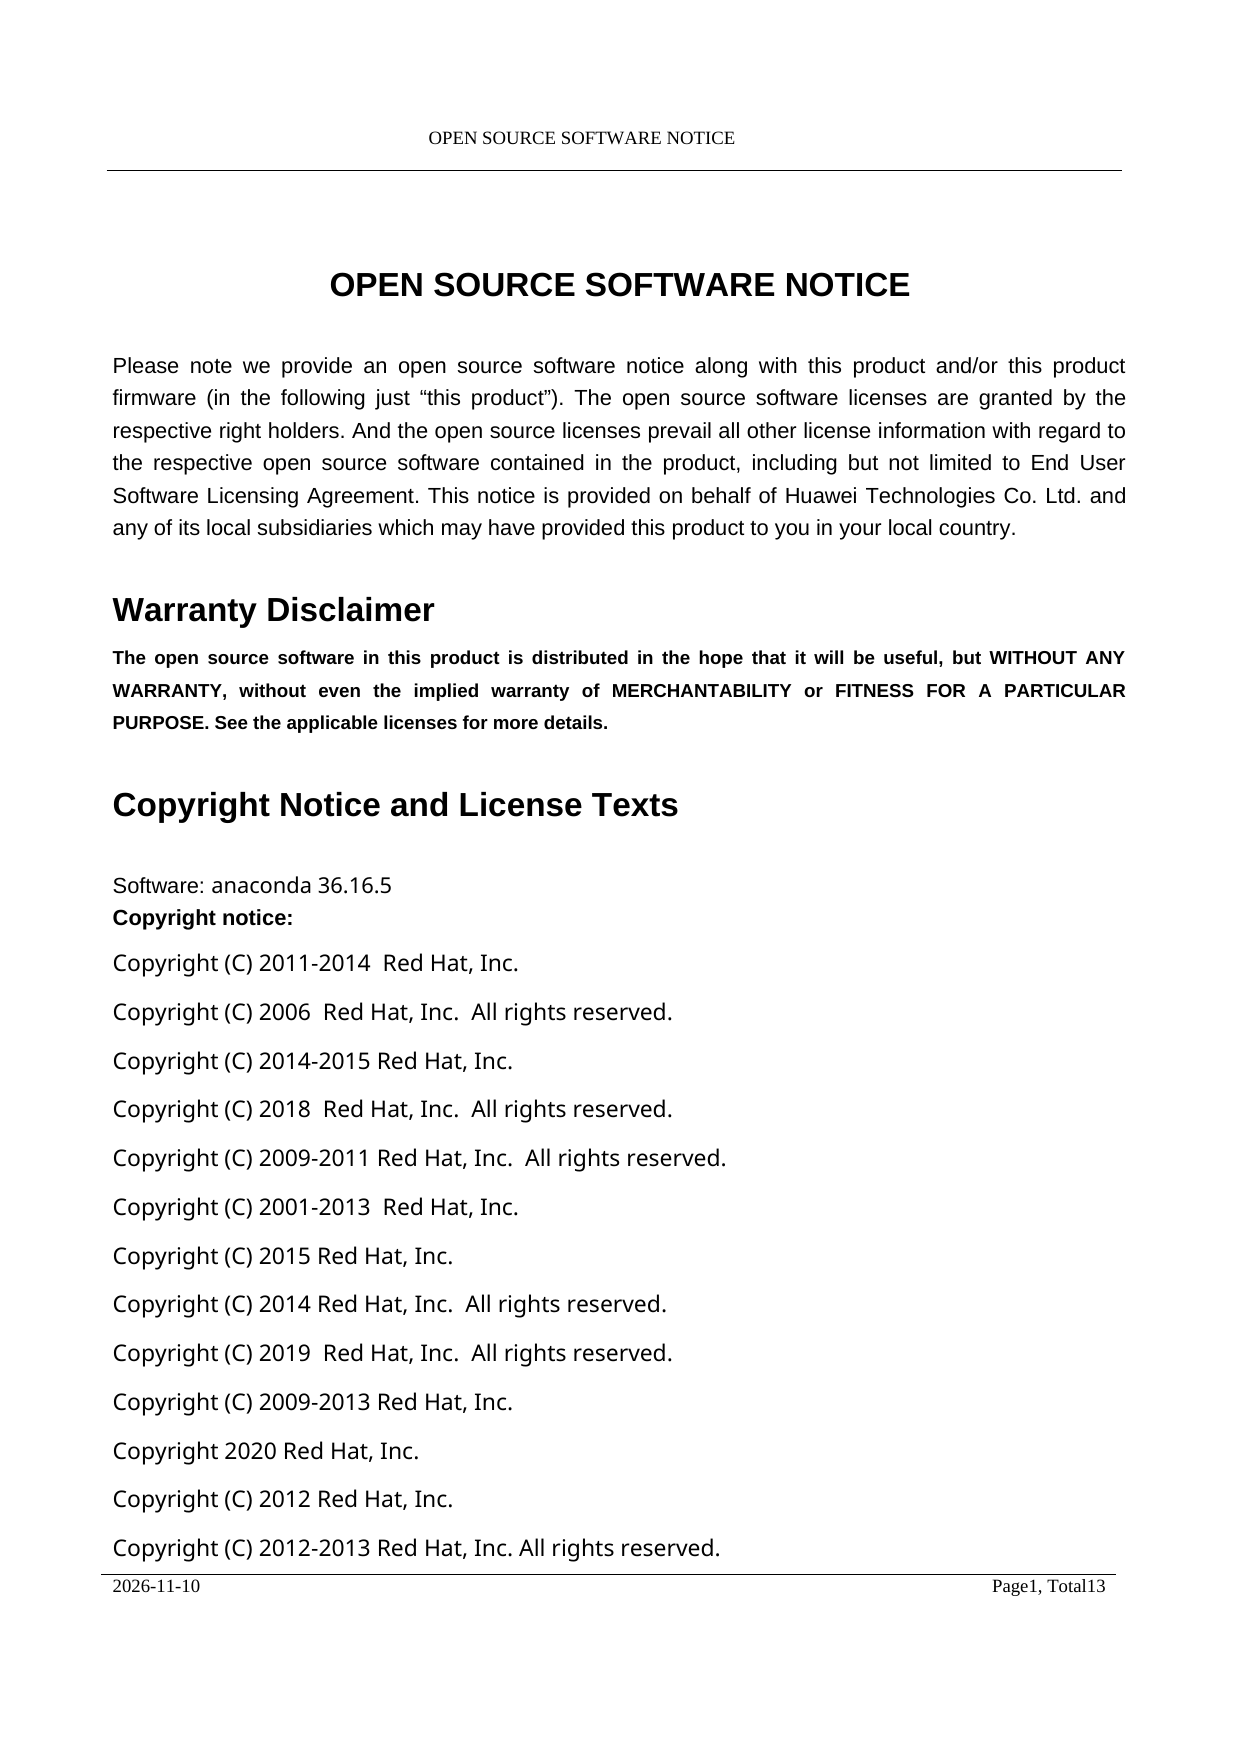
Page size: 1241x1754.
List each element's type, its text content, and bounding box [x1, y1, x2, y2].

text OPEN SOURCE SOFTWARE NOTICE [112, 251, 1128, 316]
text Copyright notice: [112, 901, 1128, 934]
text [112, 947, 1128, 1564]
text The open source software in this product is distributed in the hope that it will be useful, but WITHOUT ANY WARRANTY, without even the implied warranty of MERCHANTABILITY or FITNESS FOR A PARTICULAR PURPOSE. See the applicable licenses for more details. [112, 641, 1128, 739]
text Please note we provide an open source software notice along with this product and/or this product firmware (in the following just “this product”). The open source software licenses are granted by the respective right holders. And the open source licenses prevail all other license information with regard to the respective open source software contained in the product, including but not limited to End User Software Licensing Agreement. This notice is provided on behalf of Huawei Technologies Co. Ltd. and any of its local subsidiaries which may have provided this product to you in your local country. [112, 349, 1128, 544]
text Warranty Disclaimer [112, 576, 1128, 641]
text Copyright Notice and License Texts [112, 771, 1128, 836]
text Software: anaconda 36.16.5 [112, 869, 1128, 901]
